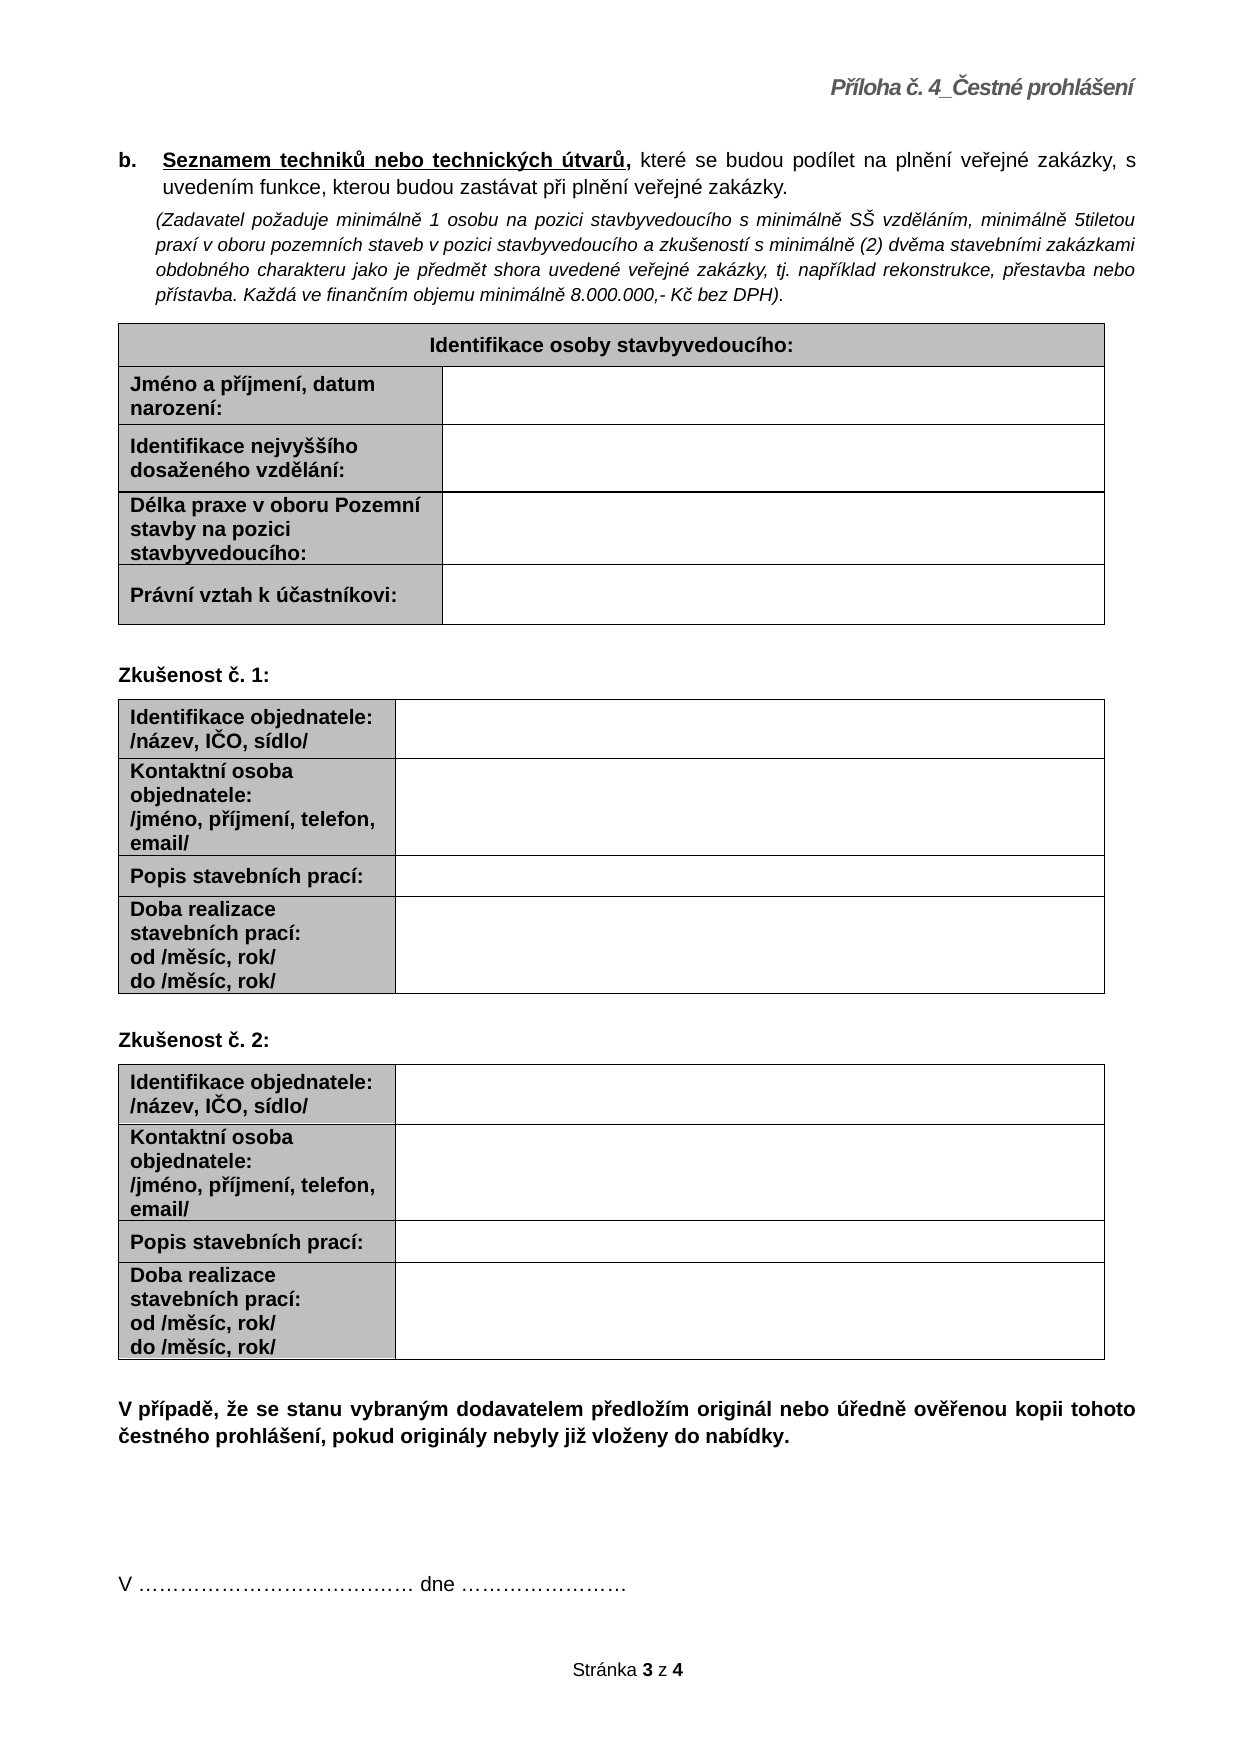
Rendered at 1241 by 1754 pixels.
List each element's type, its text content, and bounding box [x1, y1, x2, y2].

table_header Identifikace osoby stavbyvedoucího: [119, 324, 1104, 366]
table_cell Popis stavebních prací: [119, 1221, 395, 1262]
table_cell Kontaktní osoba objednatele: /jméno, příjmení, telefon, email/ [119, 759, 395, 855]
text V …………………………….…… dne …………………… [118, 1572, 1137, 1596]
table_cell [443, 367, 1104, 424]
table_cell Doba realizace stavebních prací: od /měsíc, rok/ do /měsíc, rok/ [119, 897, 395, 993]
table_cell Popis stavebních prací: [119, 856, 395, 896]
table_cell [443, 425, 1104, 491]
table_cell [396, 856, 1104, 896]
table_header [396, 1065, 1104, 1123]
table_cell Kontaktní osoba objednatele: /jméno, příjmení, telefon, email/ [119, 1125, 395, 1220]
list Seznamem techniků nebo technických útvarů, které se budou podílet na plnění veřejné zakázky, s uvedením funkce, kterou budou zastávat při plnění veřejné zakázky. [118, 148, 1137, 199]
table_cell [396, 1263, 1104, 1358]
table_cell [396, 1125, 1104, 1220]
table_header Identifikace objednatele: /název, IČO, sídlo/ [119, 700, 395, 758]
table_cell [396, 1221, 1104, 1262]
table_cell [396, 897, 1104, 993]
table_header Identifikace objednatele: /název, IČO, sídlo/ [119, 1065, 395, 1123]
text V případě, že se stanu vybraným dodavatelem předložím originál nebo úředně ověřenou kopii tohoto čestného prohlášení, pokud originály nebyly již vloženy do nabídky. [118, 1397, 1137, 1448]
table_header [396, 700, 1104, 758]
table_cell Identifikace nejvyššího dosaženého vzdělání: [119, 425, 442, 491]
table_cell Právní vztah k účastníkovi: [119, 565, 442, 624]
table_cell Jméno a příjmení, datum narození: [119, 367, 442, 424]
text Zkušenost č. 2: [118, 1028, 1137, 1052]
table_cell [443, 493, 1104, 564]
table_cell Délka praxe v oboru Pozemní stavby na pozici stavbyvedoucího: [119, 493, 442, 564]
table_cell [396, 759, 1104, 855]
text (Zadavatel požaduje minimálně 1 osobu na pozici stavbyvedoucího s minimálně SŠ vzděláním, minimálně 5tiletou praxí v oboru pozemních staveb v pozici stavbyvedoucího a zkušeností s minimálně (2) dvěma stavebními zakázkami obdobného charakteru jako je předmět shora uvedené veřejné zakázky, tj. například rekonstrukce, přestavba nebo přístavba. Každá ve finančním objemu minimálně 8.000.000,- Kč bez DPH). [156, 209, 1137, 305]
table_cell Doba realizace stavebních prací: od /měsíc, rok/ do /měsíc, rok/ [119, 1263, 395, 1358]
text Zkušenost č. 1: [118, 662, 1137, 686]
table_cell [443, 565, 1104, 624]
